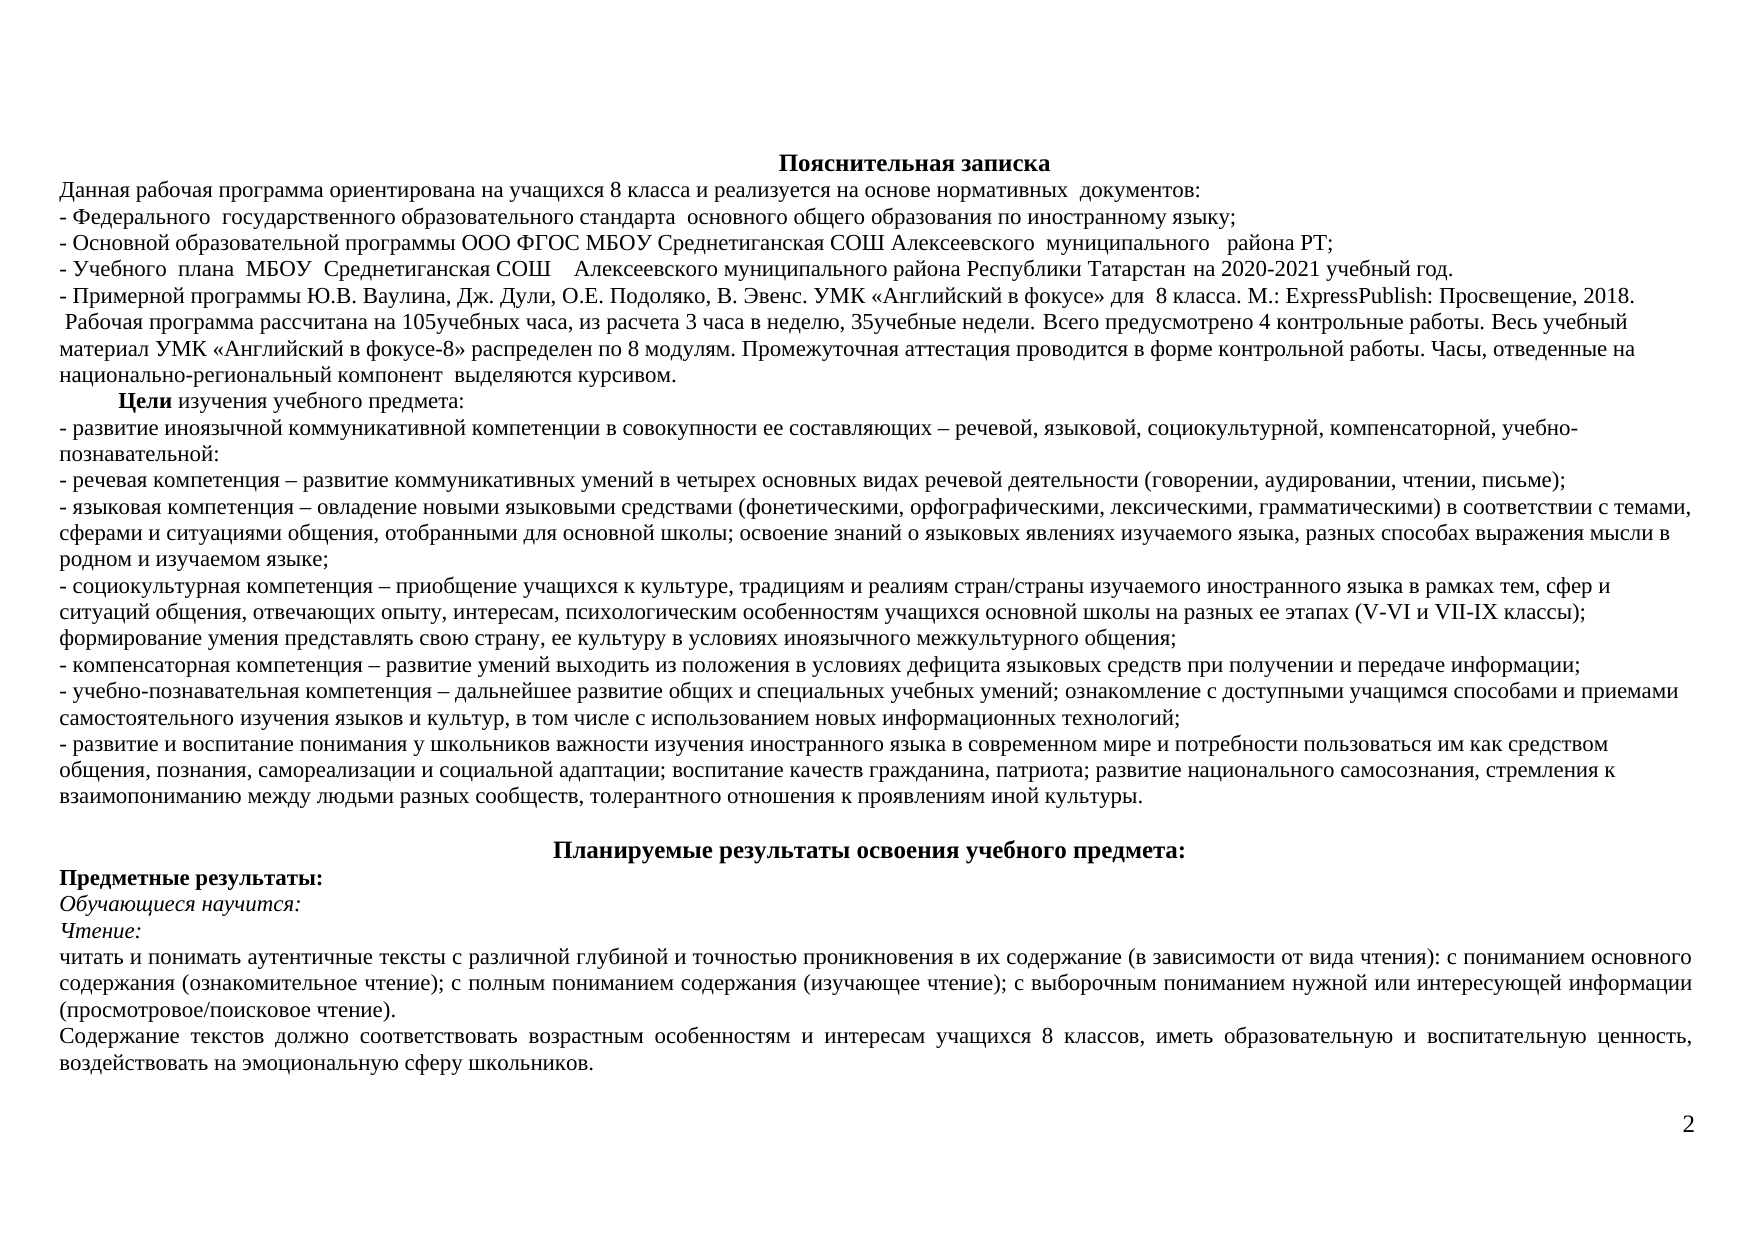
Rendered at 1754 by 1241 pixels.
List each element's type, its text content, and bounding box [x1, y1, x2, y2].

text Планируемые результаты освоения учебного предмета: [103, 835, 1636, 864]
text Данная рабочая программа ориентирована на учащихся 8 класса и реализуется на основе нормативных документов: [59, 176, 1695, 203]
text Пояснительная записка [59, 148, 1695, 176]
text Обучающиеся научится: [59, 890, 1695, 917]
text Цели изучения учебного предмета: [59, 387, 1695, 414]
text - социокультурная компетенция – приобщение учащихся к культуре, традициям и реалиям стран/страны изучаемого иностранного языка в рамках тем, сфер и ситуаций общения, отвечающих опыту, интересам, психологическим особенностям учащихся основной школы на разных ее этапах (V-VI и VII-IX классы); формирование умения представлять свою страну, ее культуру в условиях иноязычного межкультурного общения; [59, 572, 1695, 651]
text - Примерной программы Ю.В. Ваулина, Дж. Дули, О.Е. Подоляко, В. Эвенс. УМК «Английский в фокусе» для 8 класса. М.: ExpressPublish: Просвещение, 2018. [59, 282, 1695, 308]
text - речевая компетенция – развитие коммуникативных умений в четырех основных видах речевой деятельности (говорении, аудировании, чтении, письме); [59, 466, 1695, 493]
text - Основной образовательной программы ООО ФГОС МБОУ Среднетиганская СОШ Алексеевского муниципального района РТ; [59, 229, 1695, 256]
text Рабочая программа рассчитана на 105учебных часа, из расчета 3 часа в неделю, 35учебные недели. Всего предусмотрено 4 контрольные работы. Весь учебный материал УМК «Английский в фокусе-8» распределен по 8 модулям. Промежуточная аттестация проводится в форме контрольной работы. Часы, отведенные на национально-региональный компонент выделяются курсивом. [59, 308, 1695, 387]
text - учебно-познавательная компетенция – дальнейшее развитие общих и специальных учебных умений; ознакомление с доступными учащимся способами и приемами самостоятельного изучения языков и культур, в том числе с использованием новых информационных технологий; [59, 677, 1695, 730]
text Содержание текстов должно соответствовать возрастным особенностям и интересам учащихся 8 классов, иметь образовательную и воспитательную ценность, воздействовать на эмоциональную сферу школьников. [59, 1022, 1695, 1075]
text - Учебного плана МБОУ Среднетиганская СОШ Алексеевского муниципального района Республики Татарстан на 2020-2021 учебный год. [59, 256, 1695, 282]
text - развитие и воспитание понимания у школьников важности изучения иностранного языка в современном мире и потребности пользоваться им как средством общения, познания, самореализации и социальной адаптации; воспитание качеств гражданина, патриота; развитие национального самосознания, стремления к взаимопониманию между людьми разных сообществ, толерантного отношения к проявлениям иной культуры. [59, 730, 1695, 809]
text - Федерального государственного образовательного стандарта основного общего образования по иностранному языку; [59, 203, 1695, 229]
text - языковая компетенция – овладение новыми языковыми средствами (фонетическими, орфографическими, лексическими, грамматическими) в соответствии c темами, сферами и ситуациями общения, отобранными для основной школы; освоение знаний о языковых явлениях изучаемого языка, разных способах выражения мысли в родном и изучаемом языке; [59, 493, 1695, 572]
text - компенсаторная компетенция – развитие умений выходить из положения в условиях дефицита языковых средств при получении и передаче информации; [59, 651, 1695, 677]
text читать и понимать аутентичные тексты с различной глубиной и точностью проникновения в их содержание (в зависимости от вида чтения): с пониманием основного содержания (ознакомительное чтение); с полным пониманием содержания (изучающее чтение); с выборочным пониманием нужной или интересующей информации (просмотровое/поисковое чтение). [59, 943, 1695, 1022]
text Предметные результаты: [59, 864, 1695, 890]
text - развитие иноязычной коммуникативной компетенции в совокупности ее составляющих – речевой, языковой, социокультурной, компенсаторной, учебно-познавательной: [59, 414, 1695, 466]
text Чтение: [59, 917, 1695, 943]
